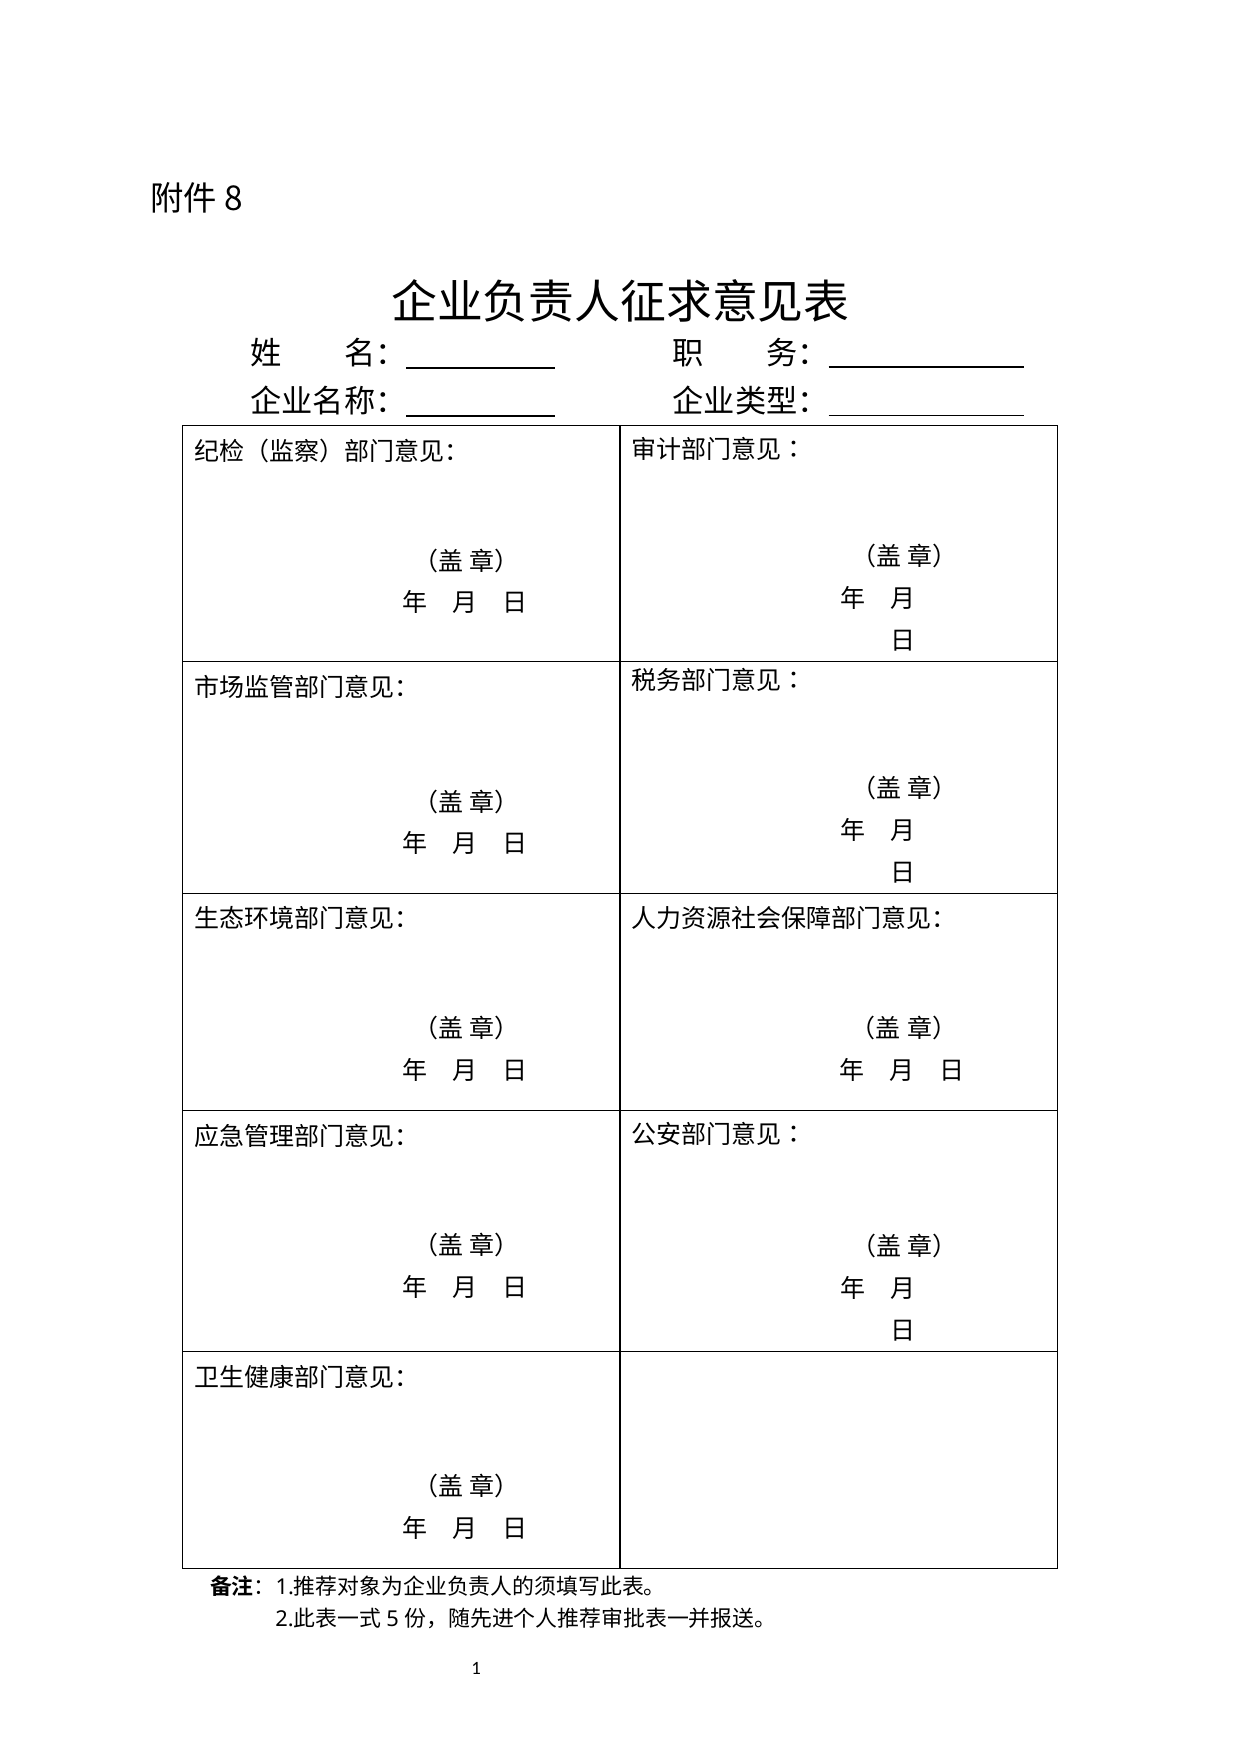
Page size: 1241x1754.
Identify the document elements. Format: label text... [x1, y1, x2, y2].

table_header 纪检（监察）部门意见： （盖 章） 年 月 日 [183, 426, 619, 661]
text 附件 8 [150, 164, 1092, 222]
table_cell 应急管理部门意见： （盖 章） 年 月 日 [183, 1111, 619, 1351]
text 2.此表一式 5 份，随先进个人推荐审批表一并报送。 [275, 1601, 1092, 1633]
table_cell 人力资源社会保障部门意见： （盖 章） 年 月 日 [621, 894, 1057, 1110]
table_cell 税务部门意见： [621, 662, 823, 892]
table_cell （盖 章） 年 月 日 [823, 1111, 1057, 1351]
subtitle 企业负责人征求意见表 [178, 255, 1062, 334]
table_cell 市场监管部门意见： （盖 章） 年 月 日 [183, 662, 619, 892]
table_cell [621, 1352, 1057, 1568]
table_cell 生态环境部门意见： （盖 章） 年 月 日 [183, 894, 619, 1110]
table_cell 公安部门意见： [621, 1111, 823, 1351]
table_header （盖 章） 年 月 日 [823, 426, 1057, 661]
table_cell 卫生健康部门意见： （盖 章） 年 月 日 [183, 1352, 619, 1568]
text 备注：1.推荐对象为企业负责人的须填写此表。 [210, 1569, 1092, 1601]
table_header 审计部门意见： [621, 426, 823, 661]
text 姓 名： 职 务： [250, 334, 1092, 372]
table_cell （盖 章） 年 月 日 [823, 662, 1057, 892]
text 企业名称： 企业类型： [250, 376, 1092, 422]
